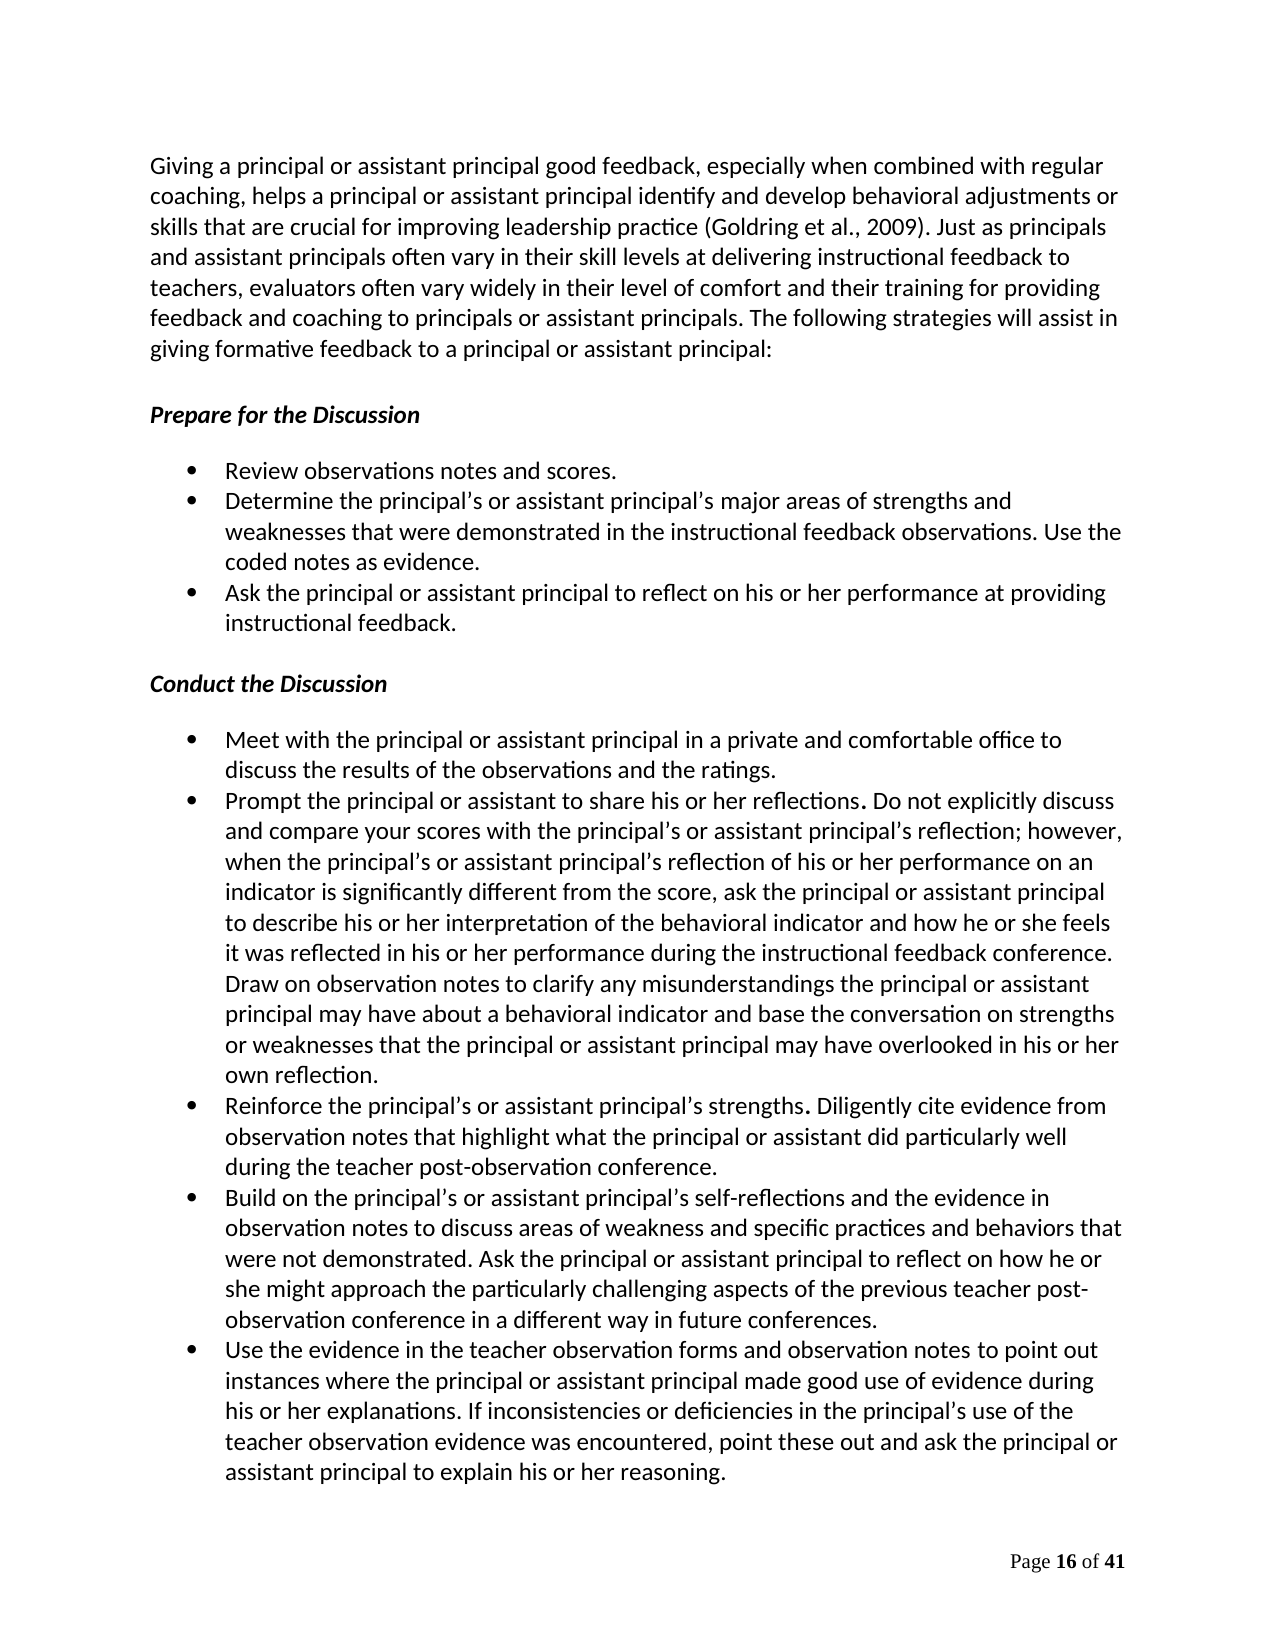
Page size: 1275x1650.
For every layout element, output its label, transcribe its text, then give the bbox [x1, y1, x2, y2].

list Use the evidence in the teacher observation forms and observation notes to point out instances where the principal or assistant principal made good use of evidence during his or her explanations. If inconsistencies or deficiencies in the principal’s use of the teacher observation evidence was encountered, point these out and ask the principal or assistant principal to explain his or her reasoning. [187, 1334, 1125, 1487]
list Reinforce the principal’s or assistant principal’s strengths. Diligently cite evidence from observation notes that highlight what the principal or assistant did particularly well during the teacher post-observation conference. [187, 1090, 1125, 1182]
list Prompt the principal or assistant to share his or her reflections. Do not explicitly discuss and compare your scores with the principal’s or assistant principal’s reflection; however, when the principal’s or assistant principal’s reflection of his or her performance on an indicator is significantly different from the score, ask the principal or assistant principal to describe his or her interpretation of the behavioral indicator and how he or she feels it was reflected in his or her performance during the instructional feedback conference. Draw on observation notes to clarify any misunderstandings the principal or assistant principal may have about a behavioral indicator and base the conversation on strengths or weaknesses that the principal or assistant principal may have overlooked in his or her own reflection. [187, 785, 1125, 1090]
list Determine the principal’s or assistant principal’s major areas of strengths and weaknesses that were demonstrated in the instructional feedback observations. Use the coded notes as evidence. [187, 485, 1125, 577]
text Giving a principal or assistant principal good feedback, especially when combined with regular coaching, helps a principal or assistant principal identify and develop behavioral adjustments or skills that are crucial for improving leadership practice (Goldring et al., 2009). Just as principals and assistant principals often vary in their skill levels at delivering instructional feedback to teachers, evaluators often vary widely in their level of comfort and their training for providing feedback and coaching to principals or assistant principals. The following strategies will assist in giving formative feedback to a principal or assistant principal: [150, 150, 1125, 364]
list Review observations notes and scores. [187, 455, 1125, 485]
text Conduct the Discussion [150, 668, 1125, 699]
list Meet with the principal or assistant principal in a private and comfortable office to discuss the results of the observations and the ratings. [187, 724, 1125, 785]
list Build on the principal’s or assistant principal’s self-reflections and the evidence in observation notes to discuss areas of weakness and specific practices and behaviors that were not demonstrated. Ask the principal or assistant principal to reflect on how he or she might approach the particularly challenging aspects of the previous teacher post-observation conference in a different way in future conferences. [187, 1182, 1125, 1334]
text Prepare for the Discussion [150, 399, 1125, 430]
list Ask the principal or assistant principal to reflect on his or her performance at providing instructional feedback. [187, 577, 1125, 638]
